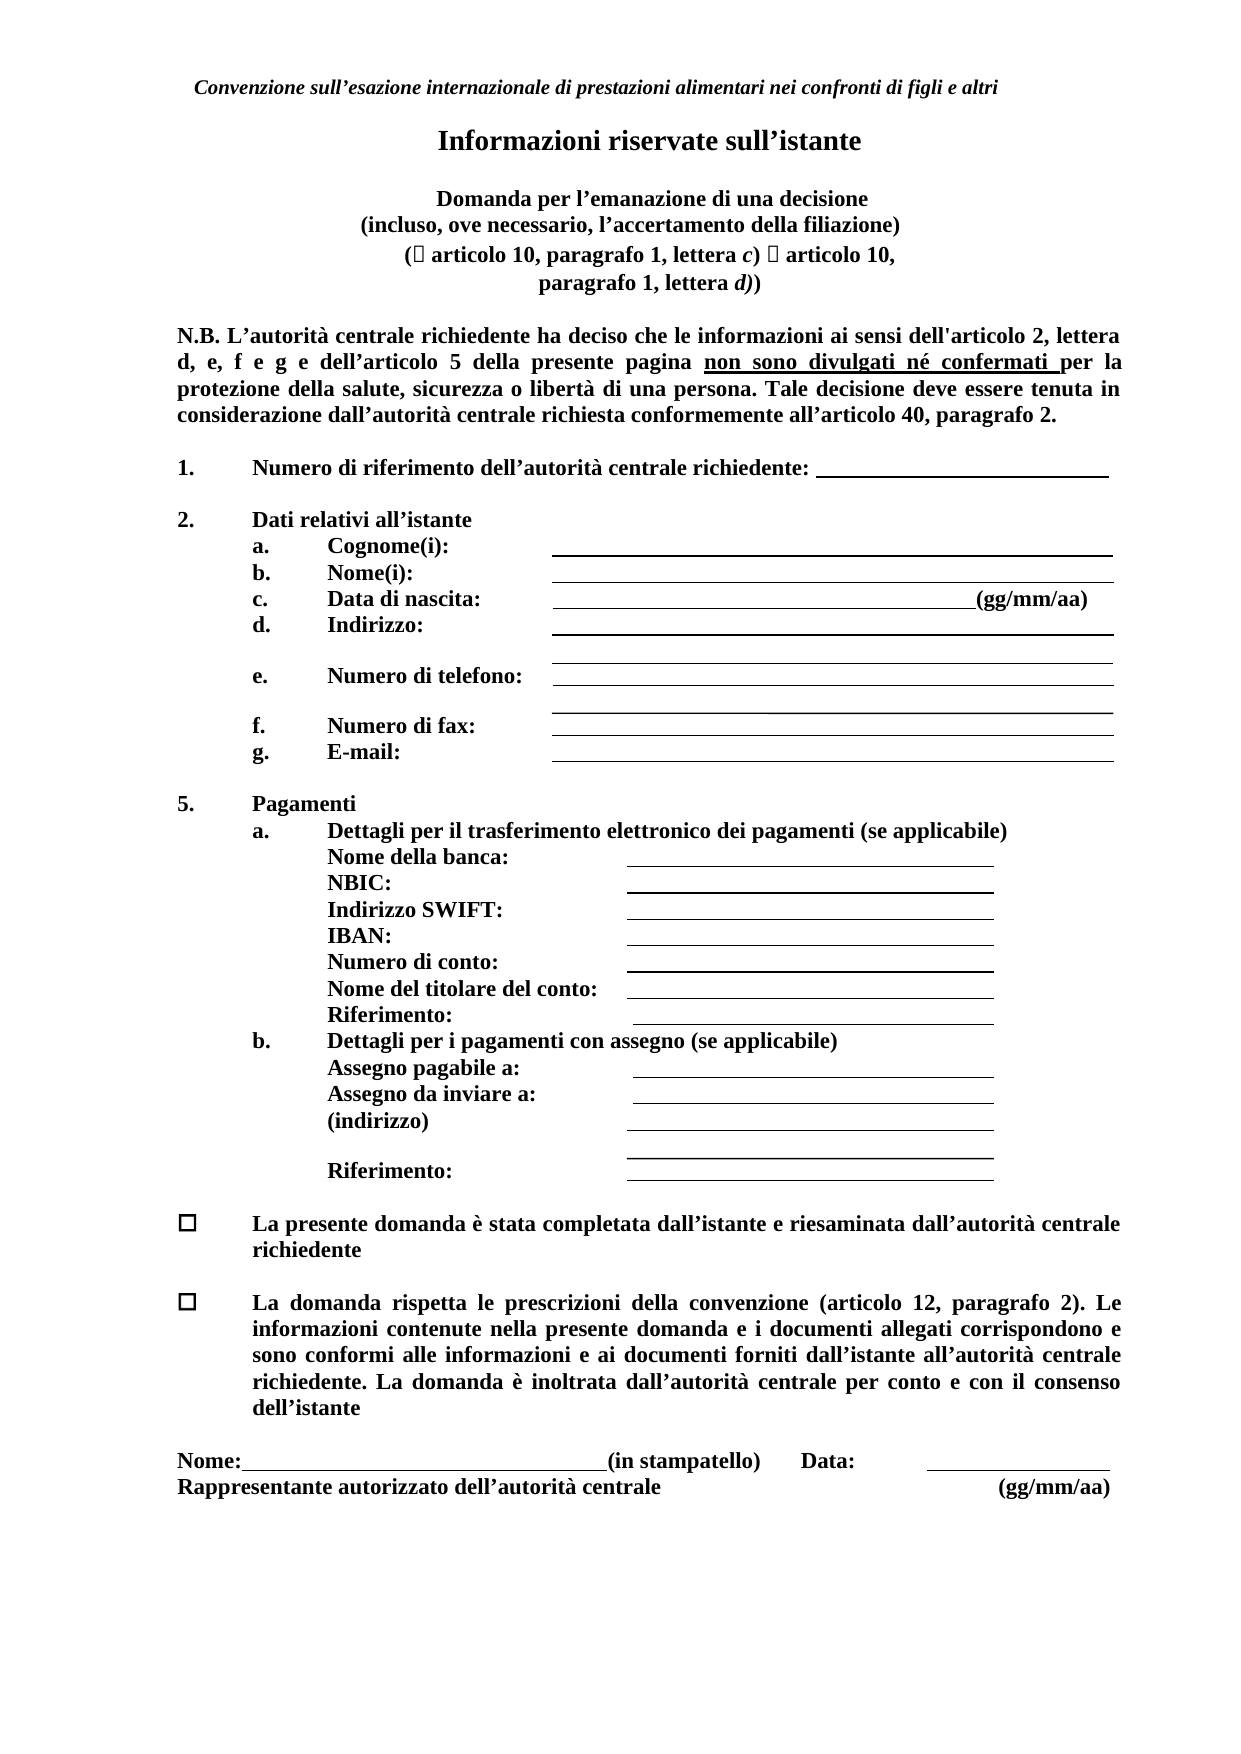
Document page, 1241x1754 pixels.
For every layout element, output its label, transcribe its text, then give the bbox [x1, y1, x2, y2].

list Data di nascita: (gg/mm/aa) [252, 585, 1146, 612]
list Indirizzo: [252, 612, 1146, 638]
list Numero di riferimento dell’autorità centrale richiedente: [177, 454, 1146, 480]
list Pagamenti [177, 790, 1146, 817]
subtitle Informazioni riservate sull’istante [396, 123, 903, 157]
text Numero di conto: Nome del titolare del conto: Riferimento: [327, 948, 994, 1027]
text Nome della banca: NBIC: [327, 843, 994, 896]
list Numero di telefono: [252, 658, 1146, 688]
text IBAN: [327, 922, 1146, 948]
list Dati relativi all’istante [177, 506, 1146, 532]
list Dettagli per i pagamenti con assegno (se applicabile) [252, 1028, 1146, 1054]
list E-mail: [252, 738, 1146, 764]
text Domanda per l’emanazione di una decisione (incluso, ove necessario, l’accertamento della filiazione) [360, 185, 940, 238]
list Nome(i): [252, 559, 1146, 585]
list La presente domanda è stata completata dall’istante e riesaminata dall’autorità centrale richiedente [177, 1209, 1122, 1262]
text Assegno pagabile a: Assegno da inviare a: (indirizzo) [327, 1054, 994, 1133]
list Dettagli per il trasferimento elettronico dei pagamenti (se applicabile) [252, 817, 1146, 843]
list Numero di fax: [252, 708, 1146, 738]
list La domanda rispetta le prescrizioni della convenzione (articolo 12, paragrafo 2). Le informazioni contenute nella presente domanda e i documenti allegati corrispondono e sono conformi alle informazioni e ai documenti forniti dall’istante all’autorità centrale richiedente. La domanda è inoltrata dall’autorità centrale per conto e con il consenso dell’istante [177, 1289, 1122, 1420]
text N.B. L’autorità centrale richiedente ha deciso che le informazioni ai sensi dell'articolo 2, lettera d, e, f e g e dell’articolo 5 della presente pagina non sono divulgati né confermati per la protezione della salute, sicurezza o libertà di una persona. Tale decisione deve essere tenuta in considerazione dall’autorità centrale richiesta conformemente all’articolo 40, paragrafo 2. [177, 322, 1122, 427]
text ( articolo 10, paragrafo 1, lettera c)  articolo 10, paragrafo 1, lettera d)) [396, 238, 903, 296]
text Indirizzo SWIFT: [327, 896, 1146, 922]
text Nome: (in stampatello) Data: Rappresentante autorizzato dell’autorità centrale (gg/mm/aa) [177, 1447, 1121, 1499]
list Cognome(i): [252, 532, 1146, 559]
text Riferimento: [327, 1154, 1146, 1183]
